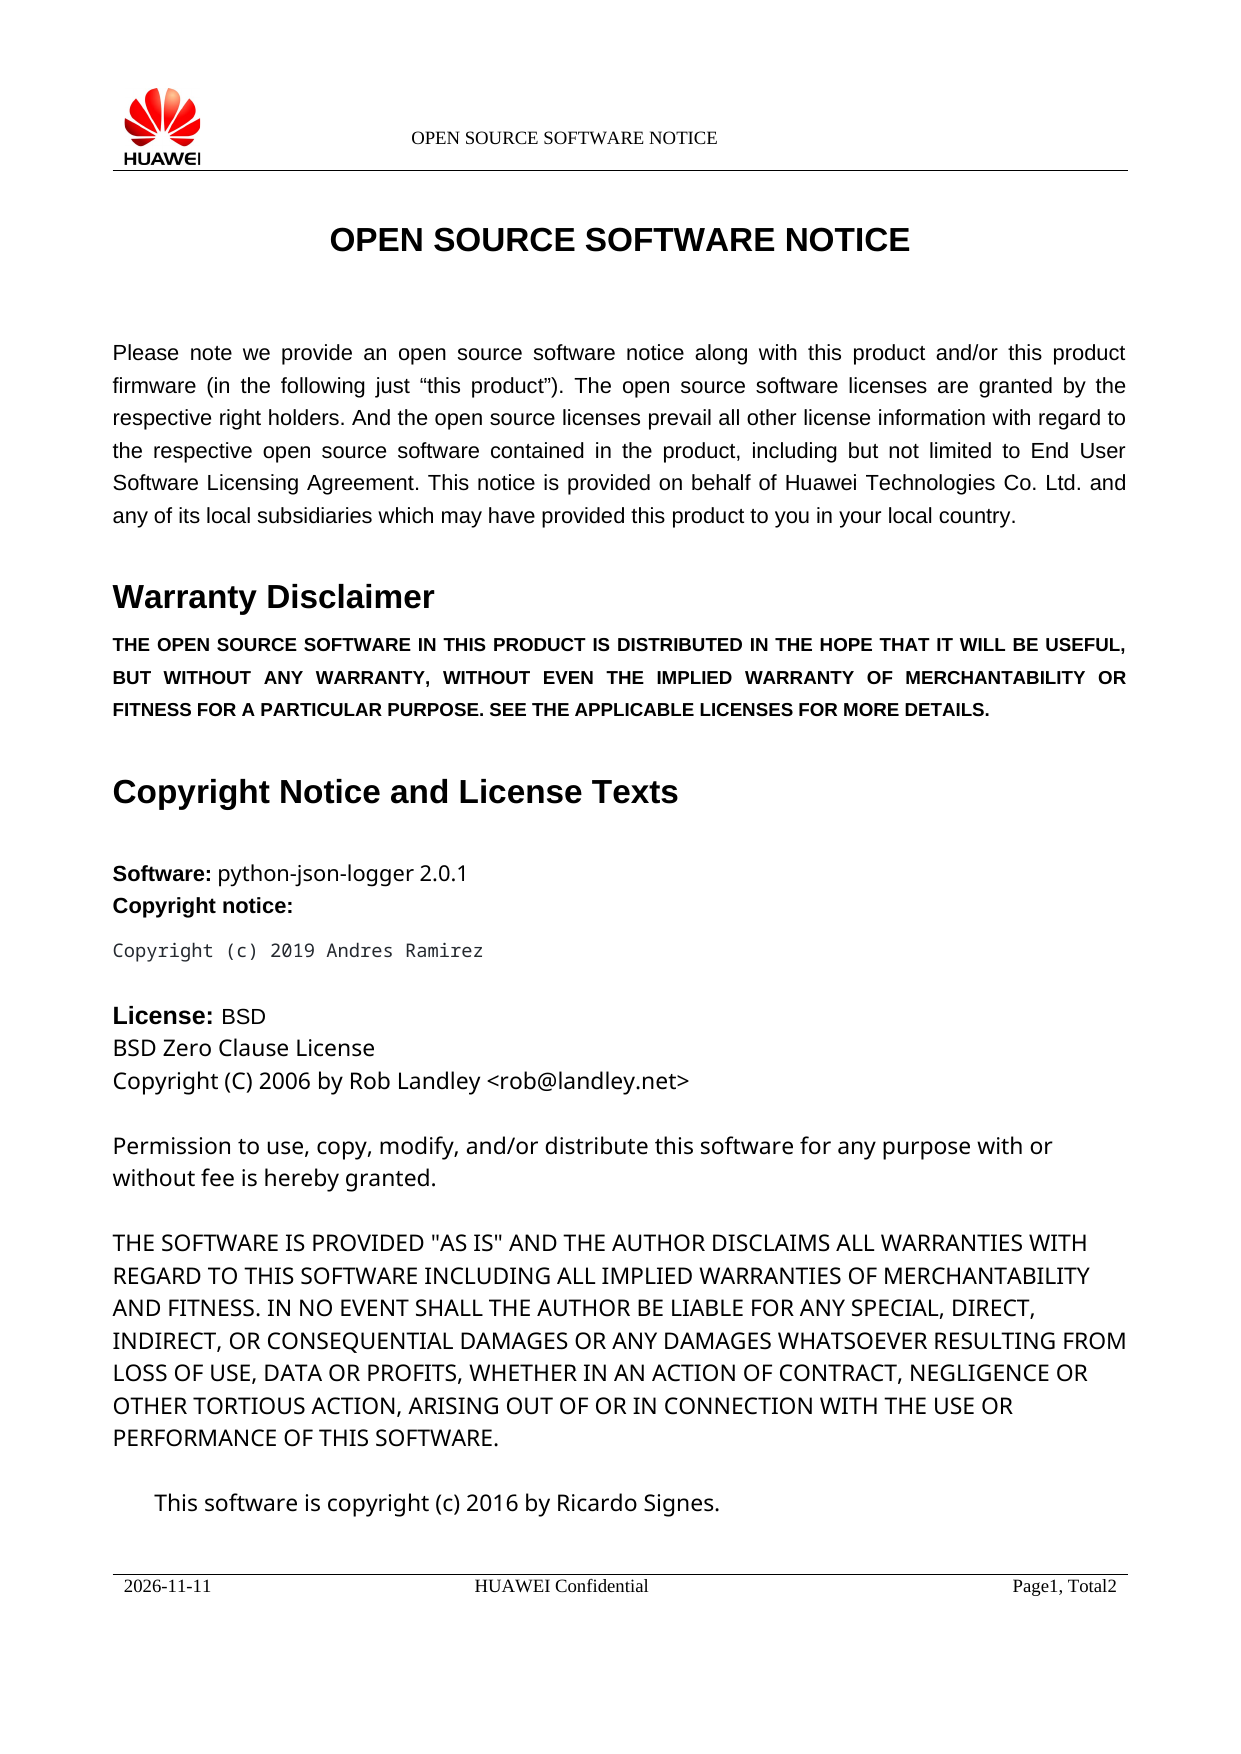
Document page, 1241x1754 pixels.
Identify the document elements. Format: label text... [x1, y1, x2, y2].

text License: BSD [112, 999, 1128, 1031]
text The open source software in this product is distributed in the hope that it will be useful, but WITHOUT ANY WARRANTY, without even the implied warranty of MERCHANTABILITY or FITNESS FOR A PARTICULAR PURPOSE. See the applicable licenses for more details. [112, 629, 1128, 726]
text OPEN SOURCE SOFTWARE NOTICE [112, 206, 1128, 271]
text BSD Zero Clause License [112, 1031, 1128, 1064]
text Copyright notice: [112, 889, 1128, 921]
text Please note we provide an open source software notice along with this product and/or this product firmware (in the following just “this product”). The open source software licenses are granted by the respective right holders. And the open source licenses prevail all other license information with regard to the respective open source software contained in the product, including but not limited to End User Software Licensing Agreement. This notice is provided on behalf of Huawei Technologies Co. Ltd. and any of its local subsidiaries which may have provided this product to you in your local country. [112, 336, 1128, 531]
text Copyright (c) 2019 Andres Ramirez [112, 934, 1128, 966]
text Warranty Disclaimer [112, 564, 1128, 629]
text THE SOFTWARE IS PROVIDED "AS IS" AND THE AUTHOR DISCLAIMS ALL WARRANTIES WITH REGARD TO THIS SOFTWARE INCLUDING ALL IMPLIED WARRANTIES OF MERCHANTABILITY AND FITNESS. IN NO EVENT SHALL THE AUTHOR BE LIABLE FOR ANY SPECIAL, DIRECT, INDIRECT, OR CONSEQUENTIAL DAMAGES OR ANY DAMAGES WHATSOEVER RESULTING FROM LOSS OF USE, DATA OR PROFITS, WHETHER IN AN ACTION OF CONTRACT, NEGLIGENCE OR OTHER TORTIOUS ACTION, ARISING OUT OF OR IN CONNECTION WITH THE USE OR PERFORMANCE OF THIS SOFTWARE. [112, 1226, 1128, 1454]
text Permission to use, copy, modify, and/or distribute this software for any purpose with or without fee is hereby granted. [112, 1129, 1128, 1194]
text This software is copyright (c) 2016 by Ricardo Signes. [112, 1486, 1128, 1519]
title Software: python-json-logger 2.0.1 [112, 856, 1128, 889]
text Copyright (C) 2006 by Rob Landley <rob@landley.net> [112, 1064, 1128, 1096]
picture [124, 88, 201, 165]
text Copyright Notice and License Texts [112, 759, 1128, 824]
